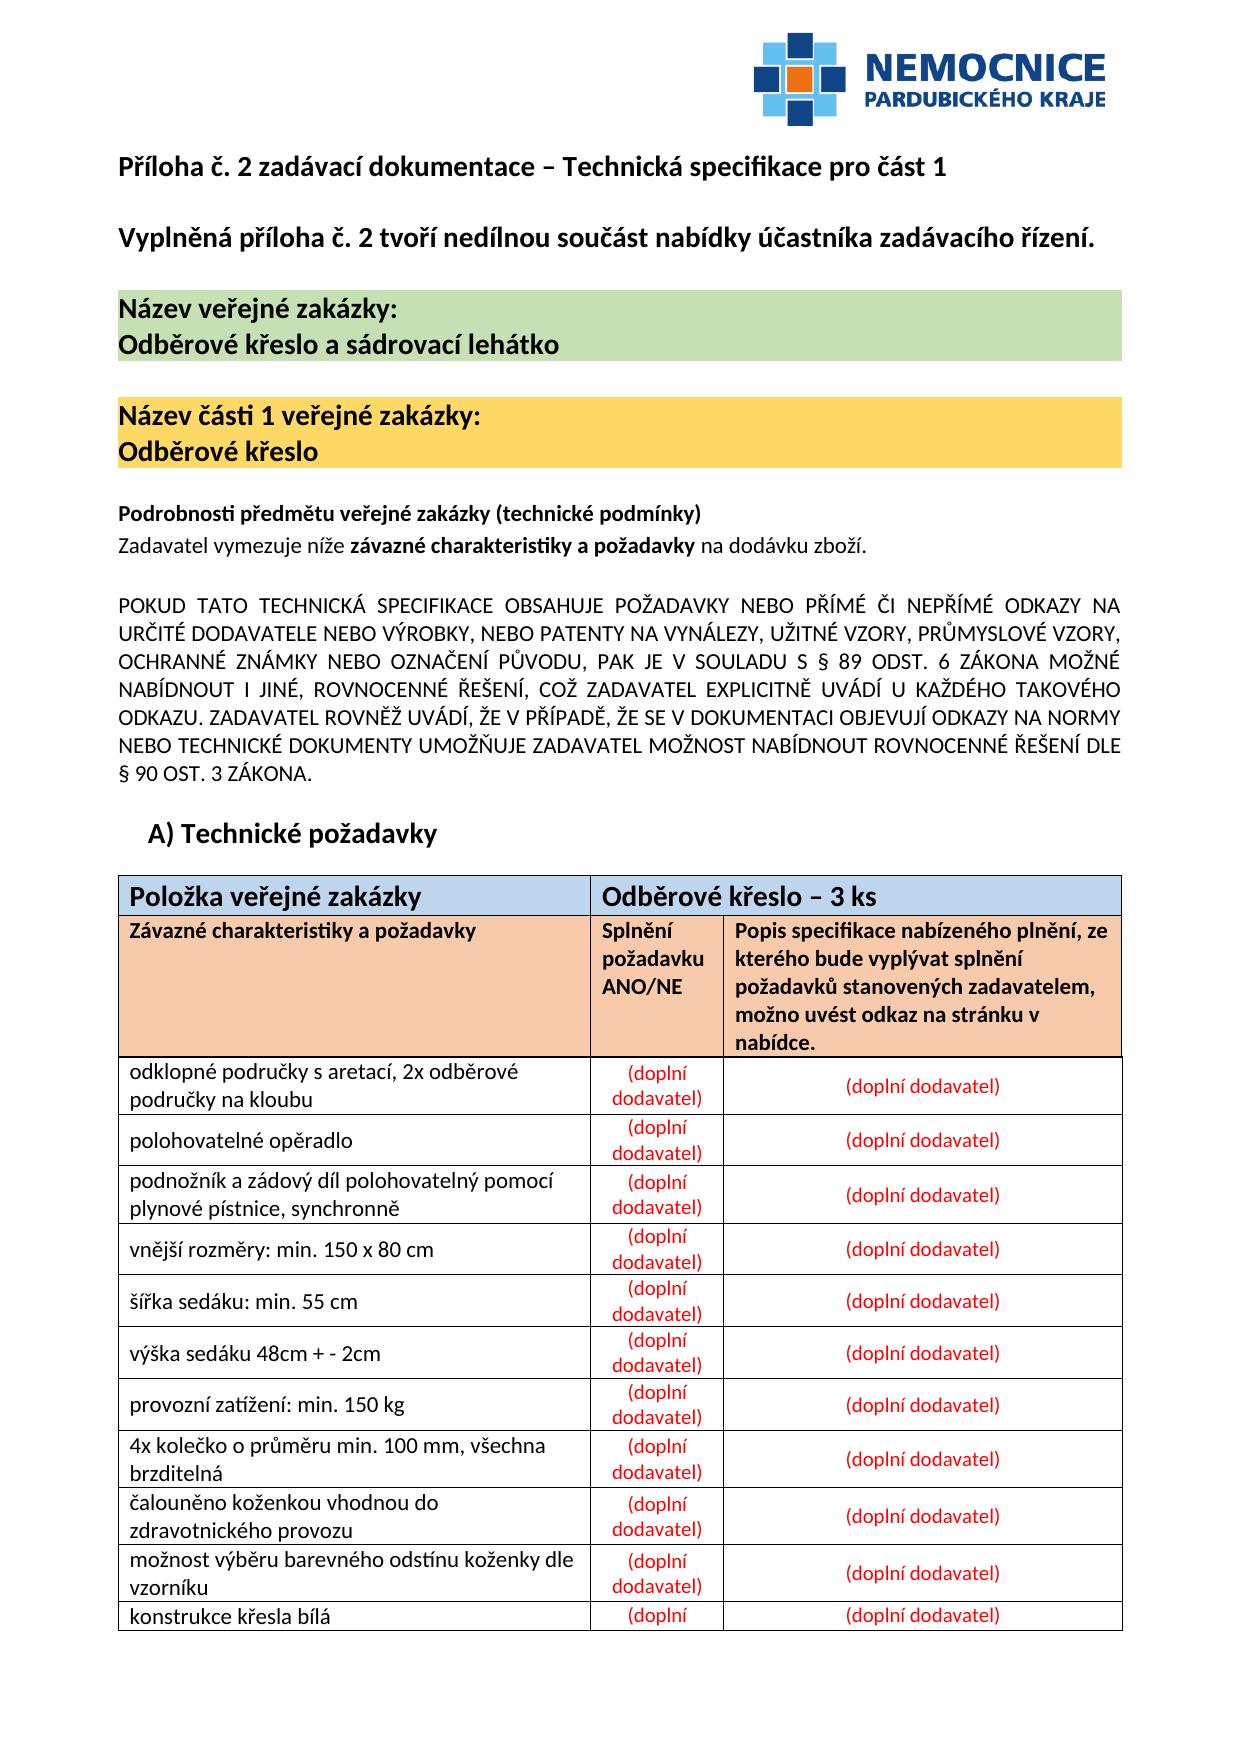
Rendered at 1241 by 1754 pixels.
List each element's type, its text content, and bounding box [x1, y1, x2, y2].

text Vyplněná příloha č. 2 tvoří nedílnou součást nabídky účastníka zadávacího řízení. [118, 219, 1122, 254]
text POKUD TATO TECHNICKÁ SPECIFIKACE OBSAHUJE POŽADAVKY NEBO PŘÍMÉ ČI NEPŘÍMÉ ODKAZY NA URČITÉ DODAVATELE NEBO VÝROBKY, NEBO PATENTY NA VYNÁLEZY, UŽITNÉ VZORY, PRŮMYSLOVÉ VZORY, OCHRANNÉ ZNÁMKY NEBO OZNAČENÍ PŮVODU, PAK JE V SOULADU S § 89 ODST. 6 ZÁKONA MOŽNÉ NABÍDNOUT I JINÉ, ROVNOCENNÉ ŘEŠENÍ, COŽ ZADAVATEL EXPLICITNĚ UVÁDÍ U KAŽDÉHO TAKOVÉHO ODKAZU. ZADAVATEL ROVNĚŽ UVÁDÍ, ŽE V PŘÍPADĚ, ŽE SE V DOKUMENTACI OBJEVUJÍ ODKAZY NA NORMY NEBO TECHNICKÉ DOKUMENTY UMOŽŇUJE ZADAVATEL MOŽNOST NABÍDNOUT ROVNOCENNÉ ŘEŠENÍ DLE § 90 OST. 3 ZÁKONA. [118, 591, 1122, 787]
table_cell (doplní dodavatel) [724, 1488, 1122, 1544]
table_cell (doplní dodavatel) [591, 1488, 723, 1544]
table_cell (doplní dodavatel) [591, 1602, 723, 1630]
table_cell (doplní dodavatel) [724, 1058, 1122, 1113]
text Podrobnosti předmětu veřejné zakázky (technické podmínky) [118, 499, 1122, 527]
table_cell možnost výběru barevného odstínu koženky dle vzorníku [119, 1545, 590, 1601]
table_cell (doplní dodavatel) [724, 1166, 1122, 1222]
table_cell (doplní dodavatel) [724, 1602, 1122, 1630]
table_cell podnožník a zádový díl polohovatelný pomocí plynové pístnice, synchronně [119, 1166, 590, 1222]
subtitle Odběrové křeslo a sádrovací lehátko [118, 326, 1122, 361]
text Příloha č. 2 zadávací dokumentace – Technická specifikace pro část 1 [118, 148, 1122, 183]
table_cell (doplní dodavatel) [591, 1545, 723, 1601]
table_cell čalouněno koženkou vhodnou do zdravotnického provozu [119, 1488, 590, 1544]
table_cell (doplní dodavatel) [724, 1224, 1122, 1274]
table_cell vnější rozměry: min. 150 x 80 cm [119, 1224, 590, 1274]
table_cell (doplní dodavatel) [591, 1275, 723, 1326]
table_cell Splnění požadavku ANO/NE [591, 916, 723, 1056]
table_cell (doplní dodavatel) [591, 1431, 723, 1487]
table_cell (doplní dodavatel) [591, 1379, 723, 1430]
table_cell (doplní dodavatel) [591, 1166, 723, 1222]
subtitle Název veřejné zakázky: [118, 290, 1122, 326]
table_cell šířka sedáku: min. 55 cm [119, 1275, 590, 1326]
text Odběrové křeslo [118, 433, 1122, 468]
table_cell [119, 1602, 590, 1630]
table_cell polohovatelné opěradlo [119, 1115, 590, 1165]
text Název části 1 veřejné zakázky: [118, 397, 1122, 433]
table_header Položka veřejné zakázky [119, 876, 590, 915]
picture [752, 32, 1106, 127]
table_cell 4x kolečko o průměru min. 100 mm, všechna brzditelná [119, 1431, 590, 1487]
text Zadavatel vymezuje níže závazné charakteristiky a požadavky na dodávku zboží. [118, 531, 1122, 559]
table_cell výška sedáku 48cm + - 2cm [119, 1327, 590, 1378]
table_cell provozní zatížení: min. 150 kg [119, 1379, 590, 1430]
table_cell (doplní dodavatel) [724, 1275, 1122, 1326]
table_cell (doplní dodavatel) [724, 1327, 1122, 1378]
table_cell Popis specifikace nabízeného plnění, ze kterého bude vyplývat splnění požadavků stanovených zadavatelem, možno uvést odkaz na stránku v nabídce. [724, 916, 1121, 1056]
table_cell (doplní dodavatel) [591, 1327, 723, 1378]
table_cell (doplní dodavatel) [724, 1115, 1122, 1165]
table_cell (doplní dodavatel) [724, 1379, 1122, 1430]
table_cell (doplní dodavatel) [724, 1545, 1122, 1601]
table_cell (doplní dodavatel) [724, 1431, 1122, 1487]
table_cell Závazné charakteristiky a požadavky [119, 916, 590, 1056]
table_cell (doplní dodavatel) [591, 1058, 723, 1113]
table_cell (doplní dodavatel) [591, 1224, 723, 1274]
subtitle A) Technické požadavky [148, 815, 1122, 851]
table_header Odběrové křeslo – 3 ks [591, 876, 1121, 915]
table_cell odklopné područky s aretací, 2x odběrové područky na kloubu [119, 1058, 590, 1113]
table_cell (doplní dodavatel) [591, 1115, 723, 1165]
